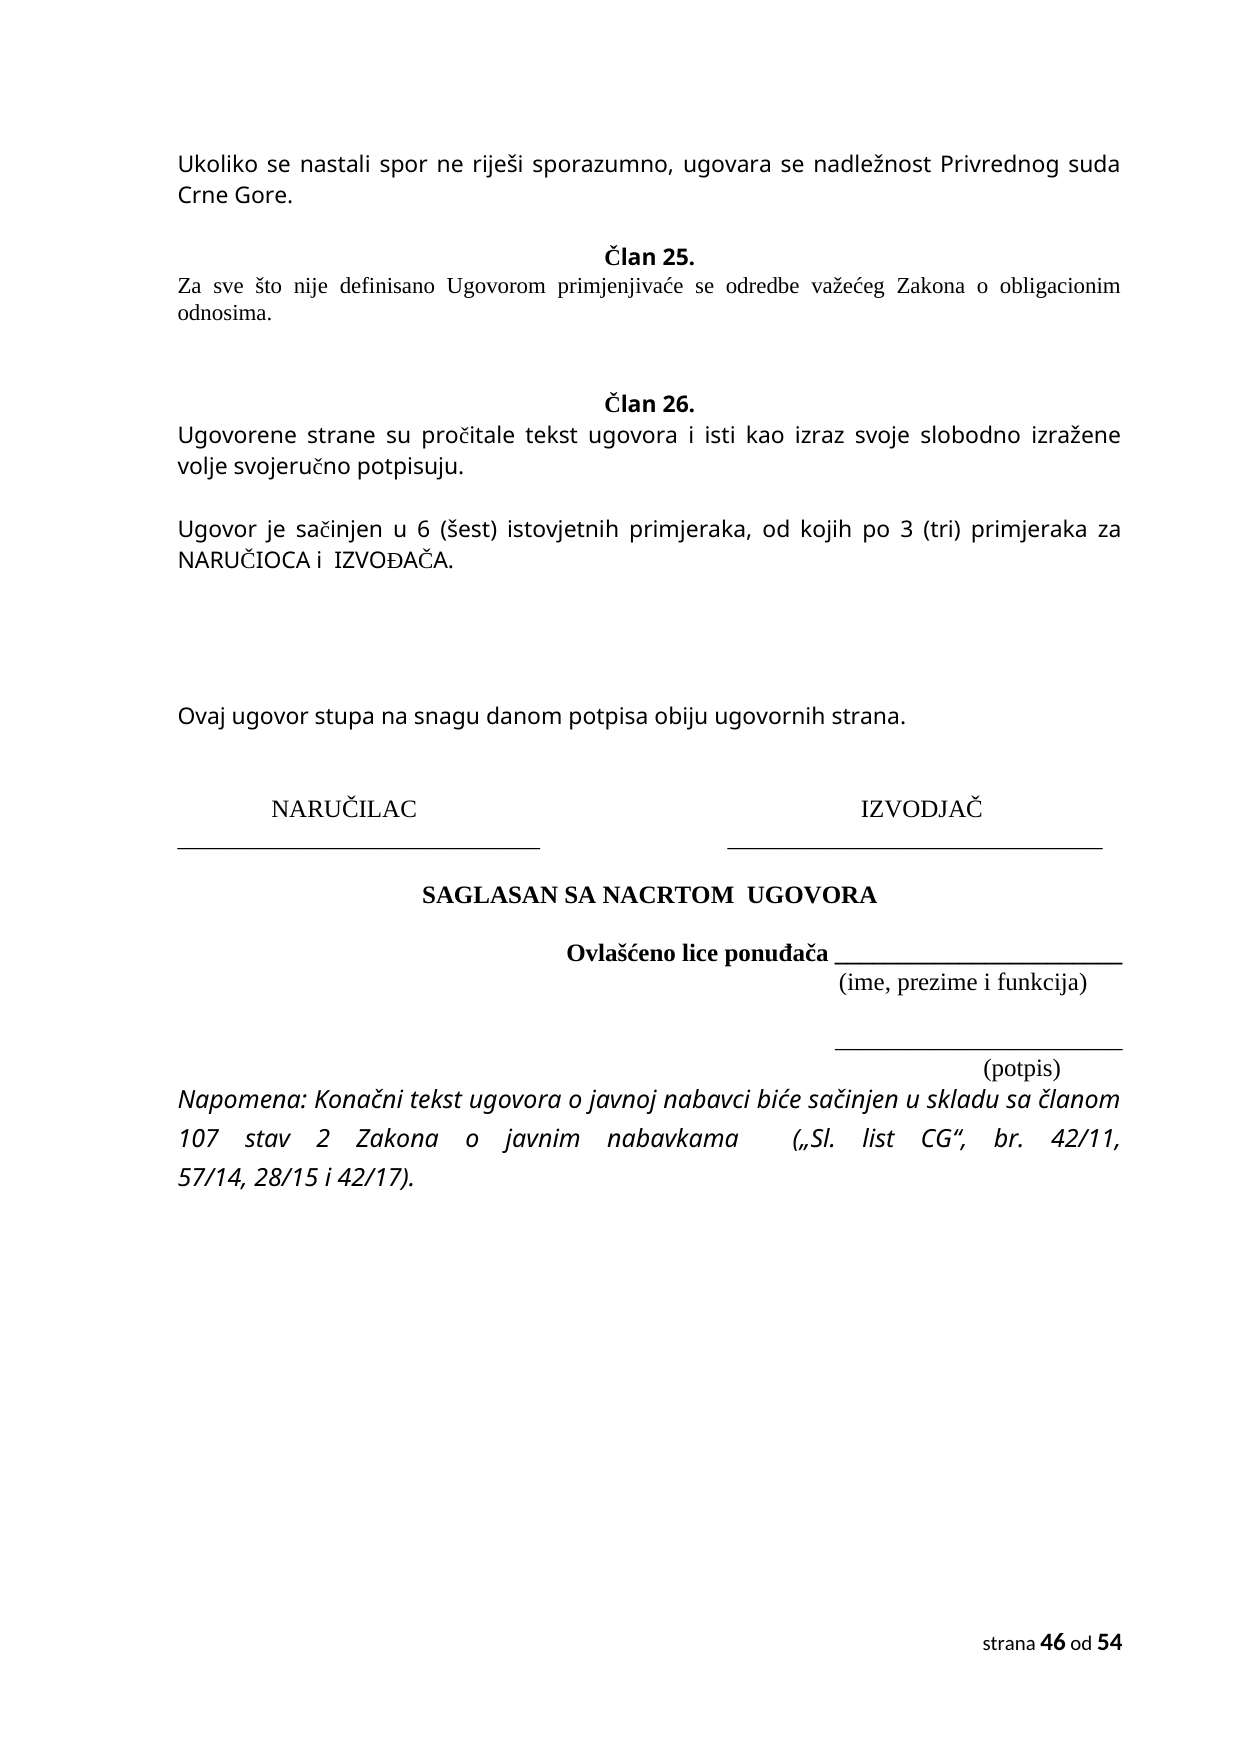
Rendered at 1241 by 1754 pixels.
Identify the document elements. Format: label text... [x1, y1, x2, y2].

text Ovlašćeno lice ponuđača _______________________ [177, 938, 1122, 967]
text (ime, prezime i funkcija) [177, 967, 1087, 995]
text (potpis) [177, 1053, 1061, 1082]
text Ukoliko se nastali spor ne riješi sporazumno, ugovara se nadležnost Privrednog suda Crne Gore. [177, 148, 1122, 210]
text Napomena: Konačni tekst ugovora o javnoj nabavci biće sačinjen u skladu sa članom 107 stav 2 Zakona o javnim nabavkama („Sl. list CG“, br. 42/11, 57/14, 28/15 i 42/17). [177, 1082, 1122, 1194]
text Ugovorene strane su pročitale tekst ugovora i isti kao izraz svoje slobodno izražene volje svojeručno potpisuju. [177, 419, 1122, 482]
text Član 26. [177, 388, 1122, 419]
text _______________________ [177, 1024, 1122, 1053]
text SAGLASAN SA NACRTOM UGOVORA [177, 880, 1122, 909]
text Za sve što nije definisano Ugovorom primjenjivaće se odredbe važećeg Zakona o obligacionim odnosima. [177, 273, 1122, 325]
text Ovaj ugovor stupa na snagu danom potpisa obiju ugovornih strana. [177, 700, 1122, 732]
text NARUČILAC IZVODJAČ [177, 794, 1122, 823]
text _____________________________ ______________________________ [177, 823, 1122, 852]
text Ugovor je sačinjen u 6 (šest) istovjetnih primjeraka, od kojih po 3 (tri) primjeraka za NARUČIOCA i IZVOĐAČA. [177, 513, 1122, 575]
text Član 25. [177, 241, 1122, 273]
